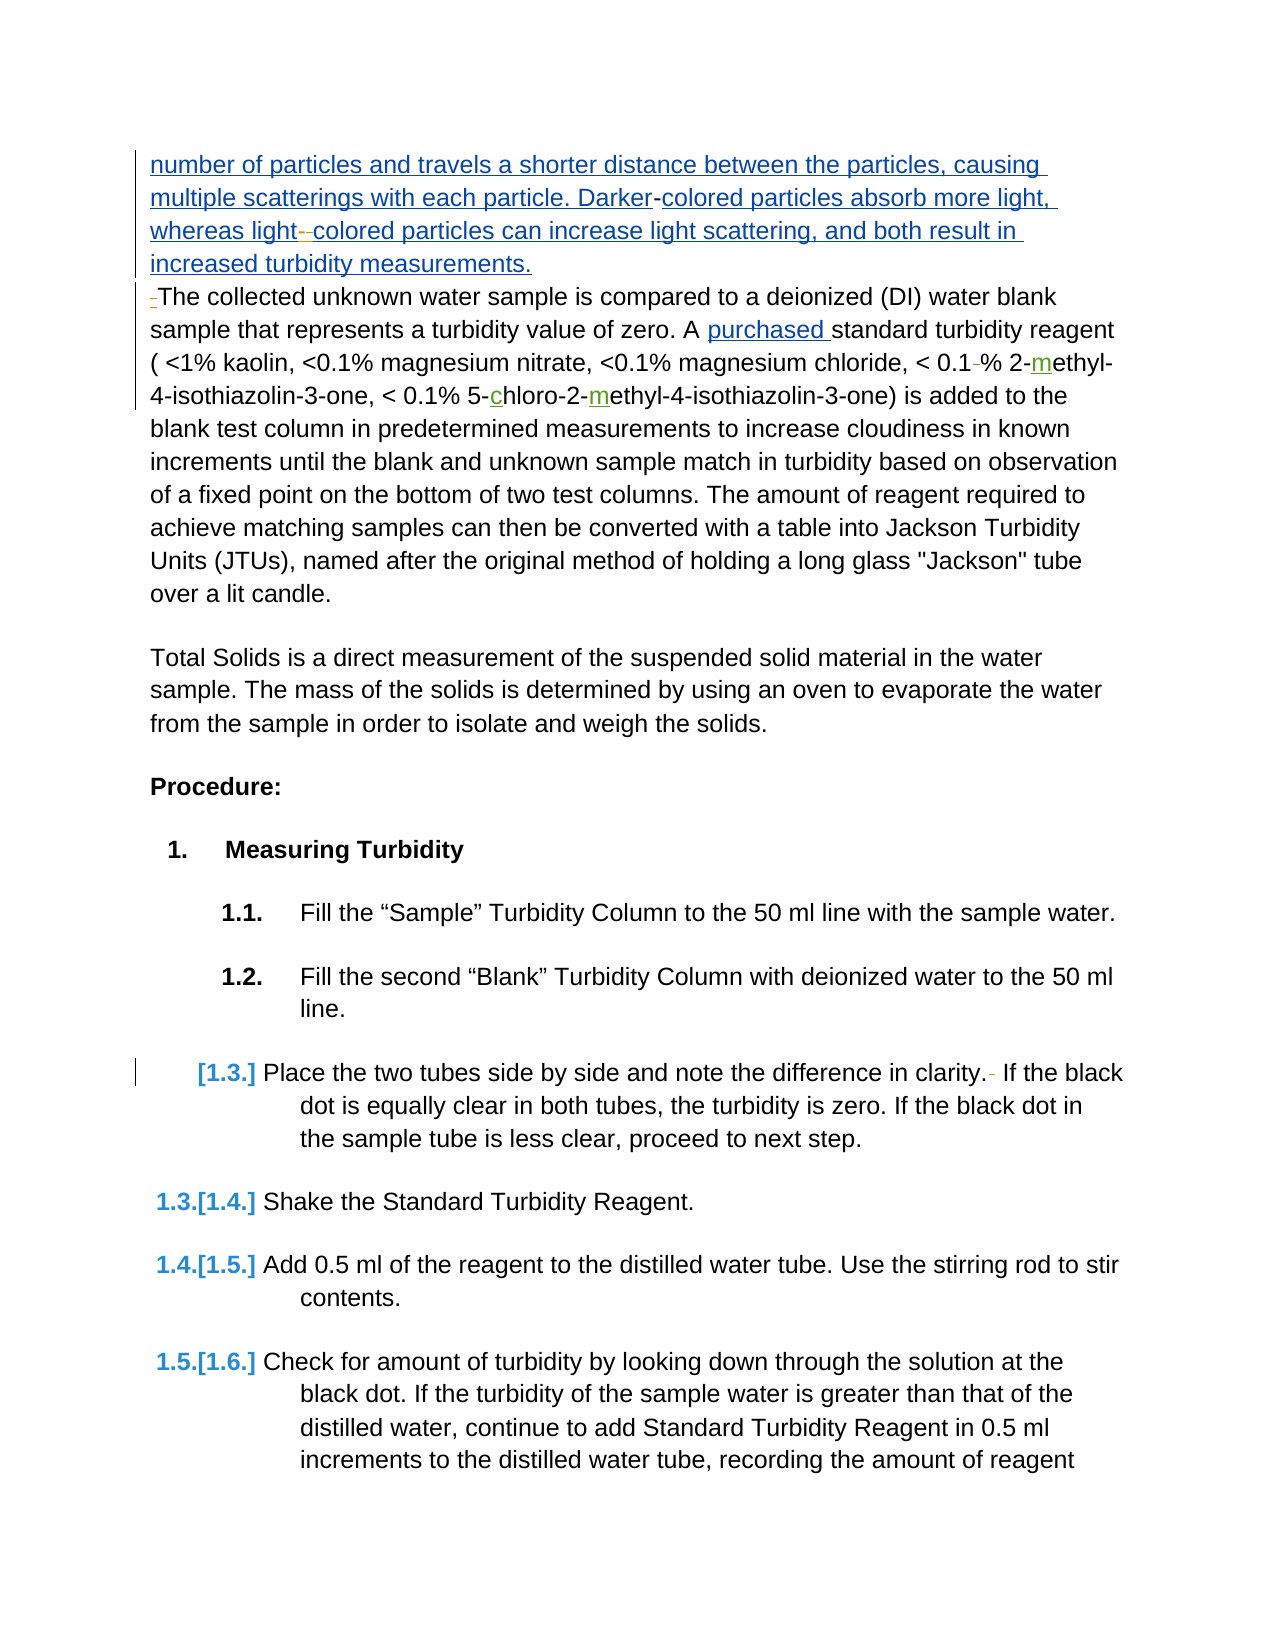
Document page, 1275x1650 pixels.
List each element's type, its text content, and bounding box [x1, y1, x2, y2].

list Add 0.5 ml of the reagent to the distilled water tube. Use the stirring rod to stir contents. [263, 1250, 1125, 1312]
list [263, 1346, 1125, 1474]
text into P- [150, 150, 1125, 278]
list Shake the Standard Turbidity Reagent. [263, 1187, 1125, 1216]
list Place the two tubes side by side and note the difference in clarity. If the black dot is equally clear in both tubes, the turbidity is zero. If the black dot in the sample tube is less clear, proceed to next step. [263, 1058, 1125, 1152]
list Measuring Turbidity [188, 835, 1125, 864]
text Total Solids is a direct measurement of the suspended solid material in the water sample. The mass of the solids is determined by using an oven to evaporate the water from the sample in order to isolate and weigh the solids. [150, 642, 1125, 737]
text The collected unknown water sample is compared to a deionized (DI) water blank sample that represents a turbidity value of zero. A standard turbidity reagent ( <1% kaolin, <0.1% magnesium nitrate, <0.1% magnesium chloride, < 0.1% 2-ethyl-4-isothiazolin-3-one, < 0.1% 5-hloro-2-ethyl-4-isothiazolin-3-one) is added to the blank test column in predetermined measurements to increase cloudiness in known increments until the blank and unknown sample match in turbidity based on observation of a fixed point on the bottom of two test columns. The amount of reagent required to achieve matching samples can then be converted with a table into Jackson Turbidity Units (JTUs), named after the original method of holding a long glass "Jackson" tube over a lit candle. [150, 282, 1125, 608]
list Fill the “Sample” Turbidity Column to the 50 ml line with the sample water. [263, 898, 1125, 927]
list Fill the second “Blank” Turbidity Column with deionized water to the 50 ml line. [263, 961, 1125, 1023]
text Procedure: [150, 772, 1125, 801]
